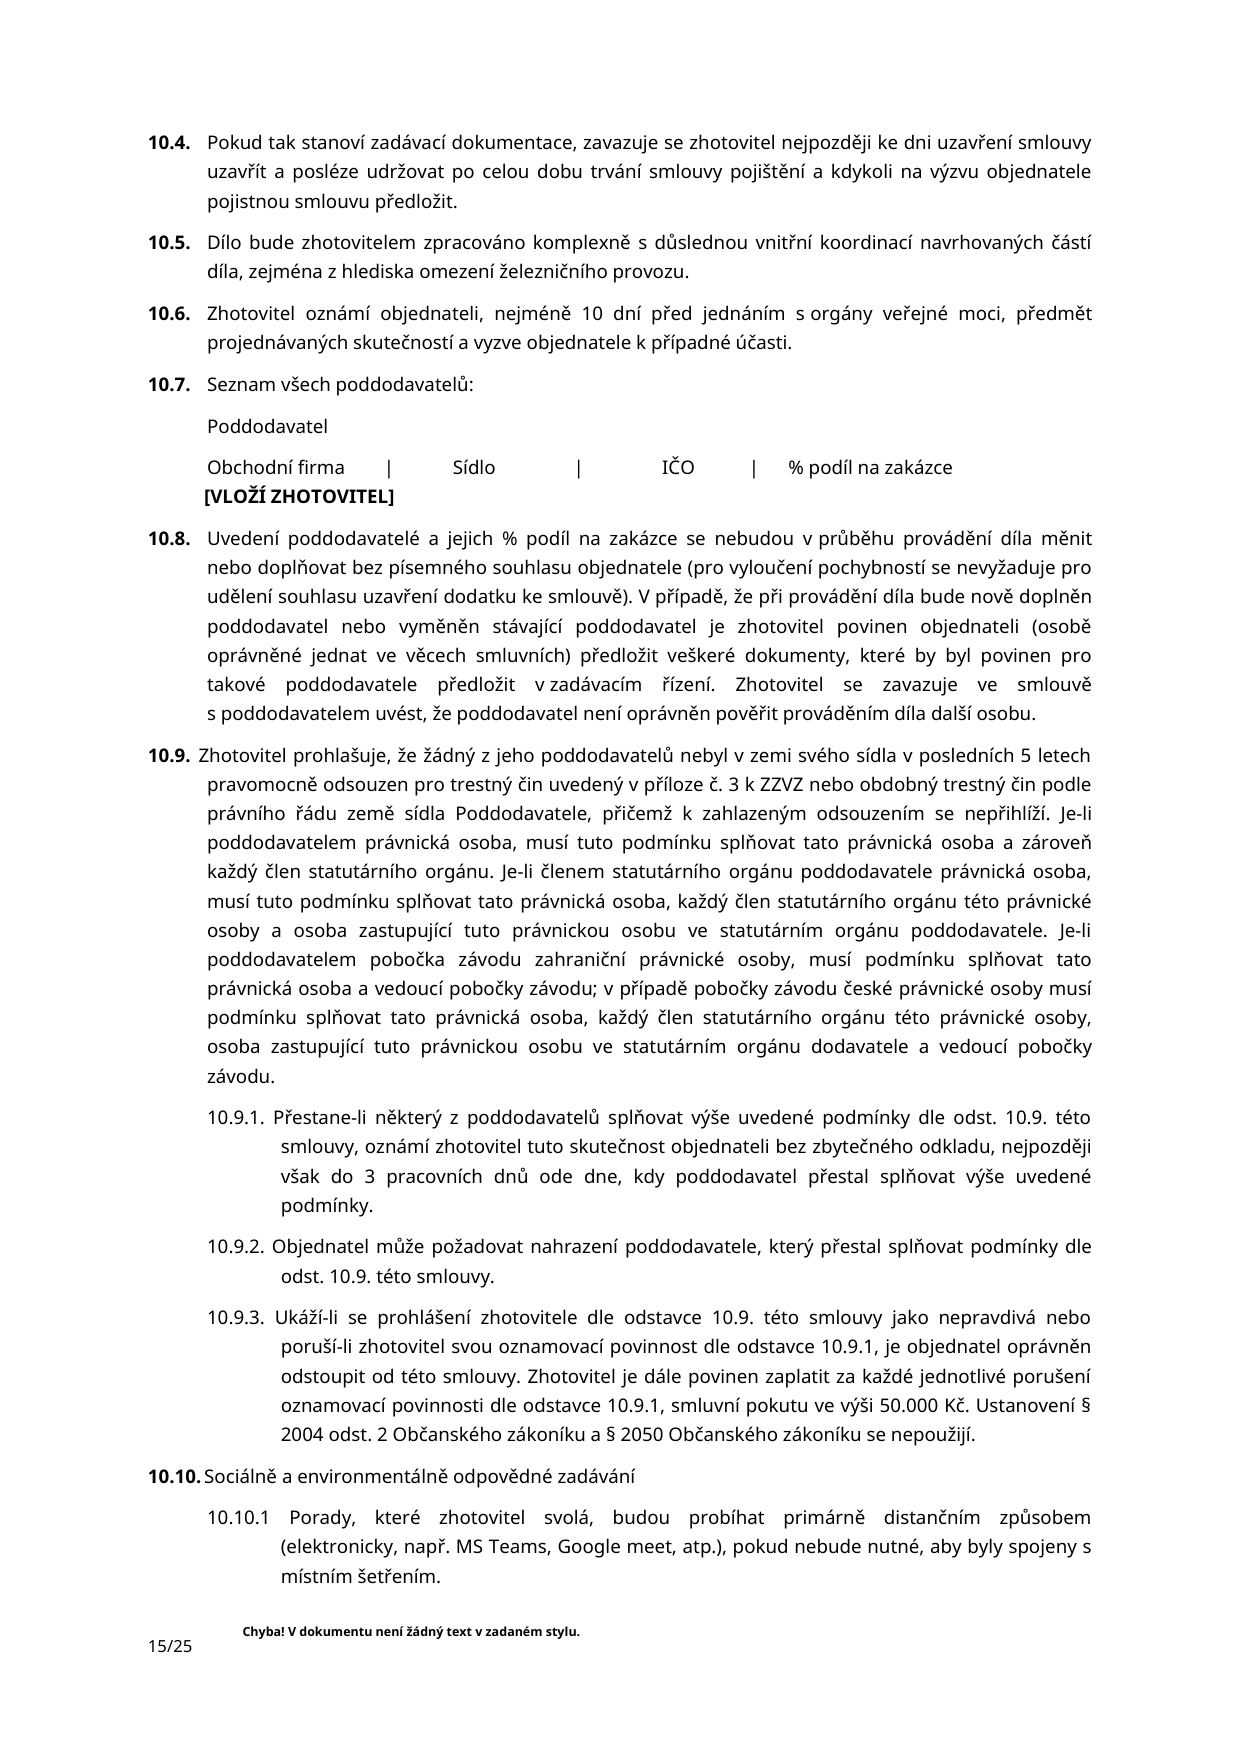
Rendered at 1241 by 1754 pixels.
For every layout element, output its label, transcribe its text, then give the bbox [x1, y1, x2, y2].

text 10.5. Dílo bude zhotovitelem zpracováno komplexně s důslednou vnitřní koordinací navrhovaných částí díla, zejména z hlediska omezení železničního provozu. [148, 226, 1092, 285]
text [VLOŽÍ ZHOTOVITEL] [148, 481, 1092, 510]
text 10.9.1. Přestane-li některý z poddodavatelů splňovat výše uvedené podmínky dle odst. 10.9. této smlouvy, oznámí zhotovitel tuto skutečnost objednateli bez zbytečného odkladu, nejpozději však do 3 pracovních dnů ode dne, kdy poddodavatel přestal splňovat výše uvedené podmínky. [207, 1101, 1092, 1218]
text 10.7. Seznam všech poddodavatelů: [148, 368, 1092, 397]
text 10.9.3. Ukáží-li se prohlášení zhotovitele dle odstavce 10.9. této smlouvy jako nepravdivá nebo poruší-li zhotovitel svou oznamovací povinnost dle odstavce 10.9.1, je objednatel oprávněn odstoupit od této smlouvy. Zhotovitel je dále povinen zaplatit za každé jednotlivé porušení oznamovací povinnosti dle odstavce 10.9.1, smluvní pokutu ve výši 50.000 Kč. Ustanovení § 2004 odst. 2 Občanského zákoníku a § 2050 Občanského zákoníku se nepoužijí. [207, 1301, 1092, 1447]
text 10.10. Sociálně a environmentálně odpovědné zadávání [148, 1460, 1092, 1489]
text 10.10.1 Porady, které zhotovitel svolá, budou probíhat primárně distančním způsobem (elektronicky, např. MS Teams, Google meet, atp.), pokud nebude nutné, aby byly spojeny s místním šetřením. [207, 1501, 1092, 1589]
text 10.9. Zhotovitel prohlašuje, že žádný z jeho poddodavatelů nebyl v zemi svého sídla v posledních 5 letech pravomocně odsouzen pro trestný čin uvedený v příloze č. 3 k ZZVZ nebo obdobný trestný čin podle právního řádu země sídla Poddodavatele, přičemž k zahlazeným odsouzením se nepřihlíží. Je-li poddodavatelem právnická osoba, musí tuto podmínku splňovat tato právnická osoba a zároveň každý člen statutárního orgánu. Je-li členem statutárního orgánu poddodavatele právnická osoba, musí tuto podmínku splňovat tato právnická osoba, každý člen statutárního orgánu této právnické osoby a osoba zastupující tuto právnickou osobu ve statutárním orgánu poddodavatele. Je-li poddodavatelem pobočka závodu zahraniční právnické osoby, musí podmínku splňovat tato právnická osoba a vedoucí pobočky závodu; v případě pobočky závodu české právnické osoby musí podmínku splňovat tato právnická osoba, každý člen statutárního orgánu této právnické osoby, osoba zastupující tuto právnickou osobu ve statutárním orgánu dodavatele a vedoucí pobočky závodu. [148, 739, 1092, 1089]
text Obchodní firma | Sídlo | IČO | % podíl na zakázce [151, 451, 1092, 481]
text 10.6. Zhotovitel oznámí objednateli, nejméně 10 dní před jednáním s orgány veřejné moci, předmět projednávaných skutečností a vyzve objednatele k případné účasti. [148, 297, 1092, 356]
text Poddodavatel [204, 410, 1092, 439]
text 10.4. Pokud tak stanoví zadávací dokumentace, zavazuje se zhotovitel nejpozději ke dni uzavření smlouvy uzavřít a posléze udržovat po celou dobu trvání smlouvy pojištění a kdykoli na výzvu objednatele pojistnou smlouvu předložit. [148, 126, 1092, 214]
text 10.9.2. Objednatel může požadovat nahrazení poddodavatele, který přestal splňovat podmínky dle odst. 10.9. této smlouvy. [207, 1231, 1092, 1289]
text 10.8. Uvedení poddodavatelé a jejich % podíl na zakázce se nebudou v průběhu provádění díla měnit nebo doplňovat bez písemného souhlasu objednatele (pro vyloučení pochybností se nevyžaduje pro udělení souhlasu uzavření dodatku ke smlouvě). V případě, že při provádění díla bude nově doplněn poddodavatel nebo vyměněn stávající poddodavatel je zhotovitel povinen objednateli (osobě oprávněné jednat ve věcech smluvních) předložit veškeré dokumenty, které by byl povinen pro takové poddodavatele předložit v zadávacím řízení. Zhotovitel se zavazuje ve smlouvě s poddodavatelem uvést, že poddodavatel není oprávněn pověřit prováděním díla další osobu. [148, 522, 1092, 726]
